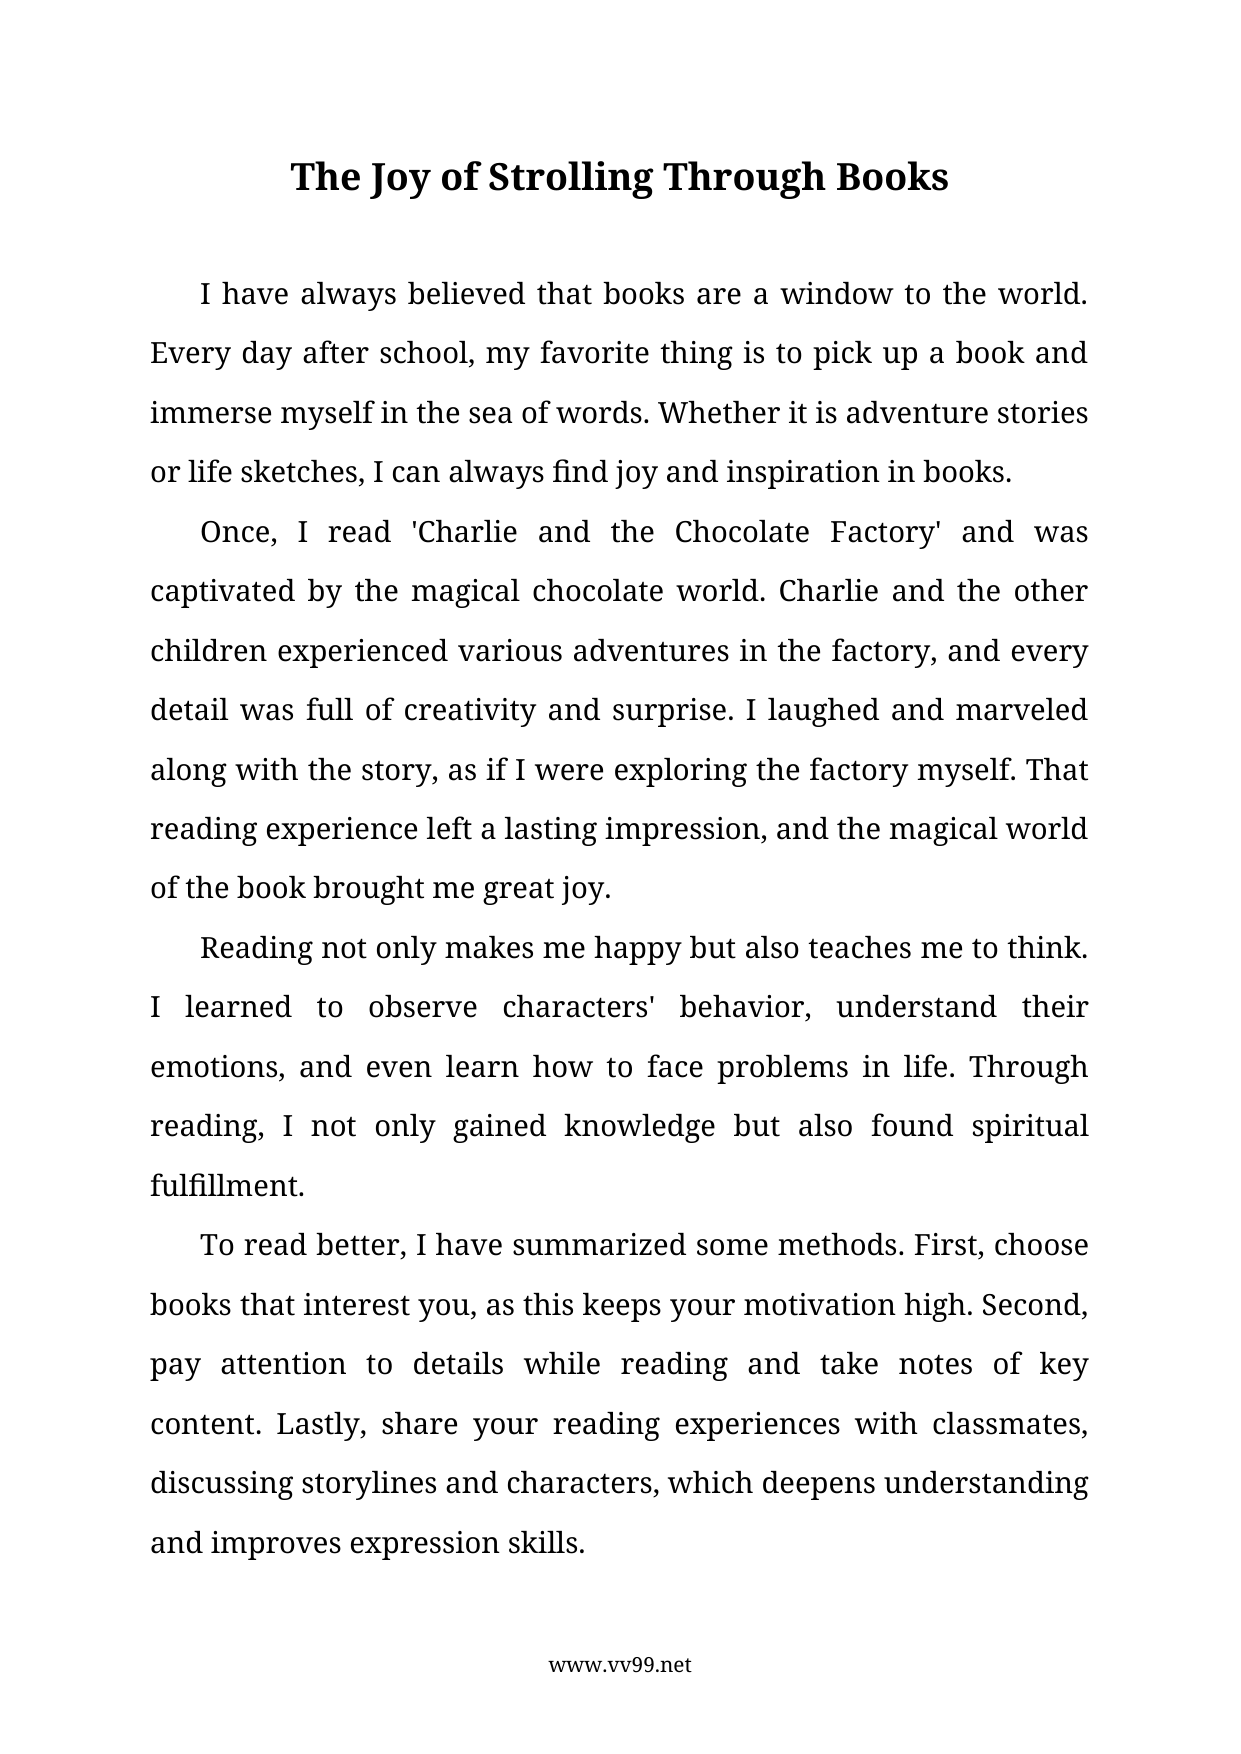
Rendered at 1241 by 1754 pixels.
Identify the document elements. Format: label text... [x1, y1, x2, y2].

text Reading not only makes me happy but also teaches me to think. I learned to observe characters' behavior, understand their emotions, and even learn how to face problems in life. Through reading, I not only gained knowledge but also found spiritual fulfillment. [150, 927, 1090, 1205]
text To read better, I have summarized some methods. First, choose books that interest you, as this keeps your motivation high. Second, pay attention to details while reading and take notes of key content. Lastly, share your reading experiences with classmates, discussing storylines and characters, which deepens understanding and improves expression skills. [150, 1224, 1090, 1562]
text I have always believed that books are a window to the world. Every day after school, my favorite thing is to pick up a book and immerse myself in the sea of words. Whether it is adventure stories or life sketches, I can always find joy and inspiration in books. [150, 273, 1090, 491]
text Once, I read 'Charlie and the Chocolate Factory' and was captivated by the magical chocolate world. Charlie and the other children experienced various adventures in the factory, and every detail was full of creativity and surprise. I laughed and marveled along with the story, as if I were exploring the factory myself. That reading experience left a lasting impression, and the magical world of the book brought me great joy. [150, 511, 1090, 907]
subtitle The Joy of Strolling Through Books [150, 150, 1090, 201]
